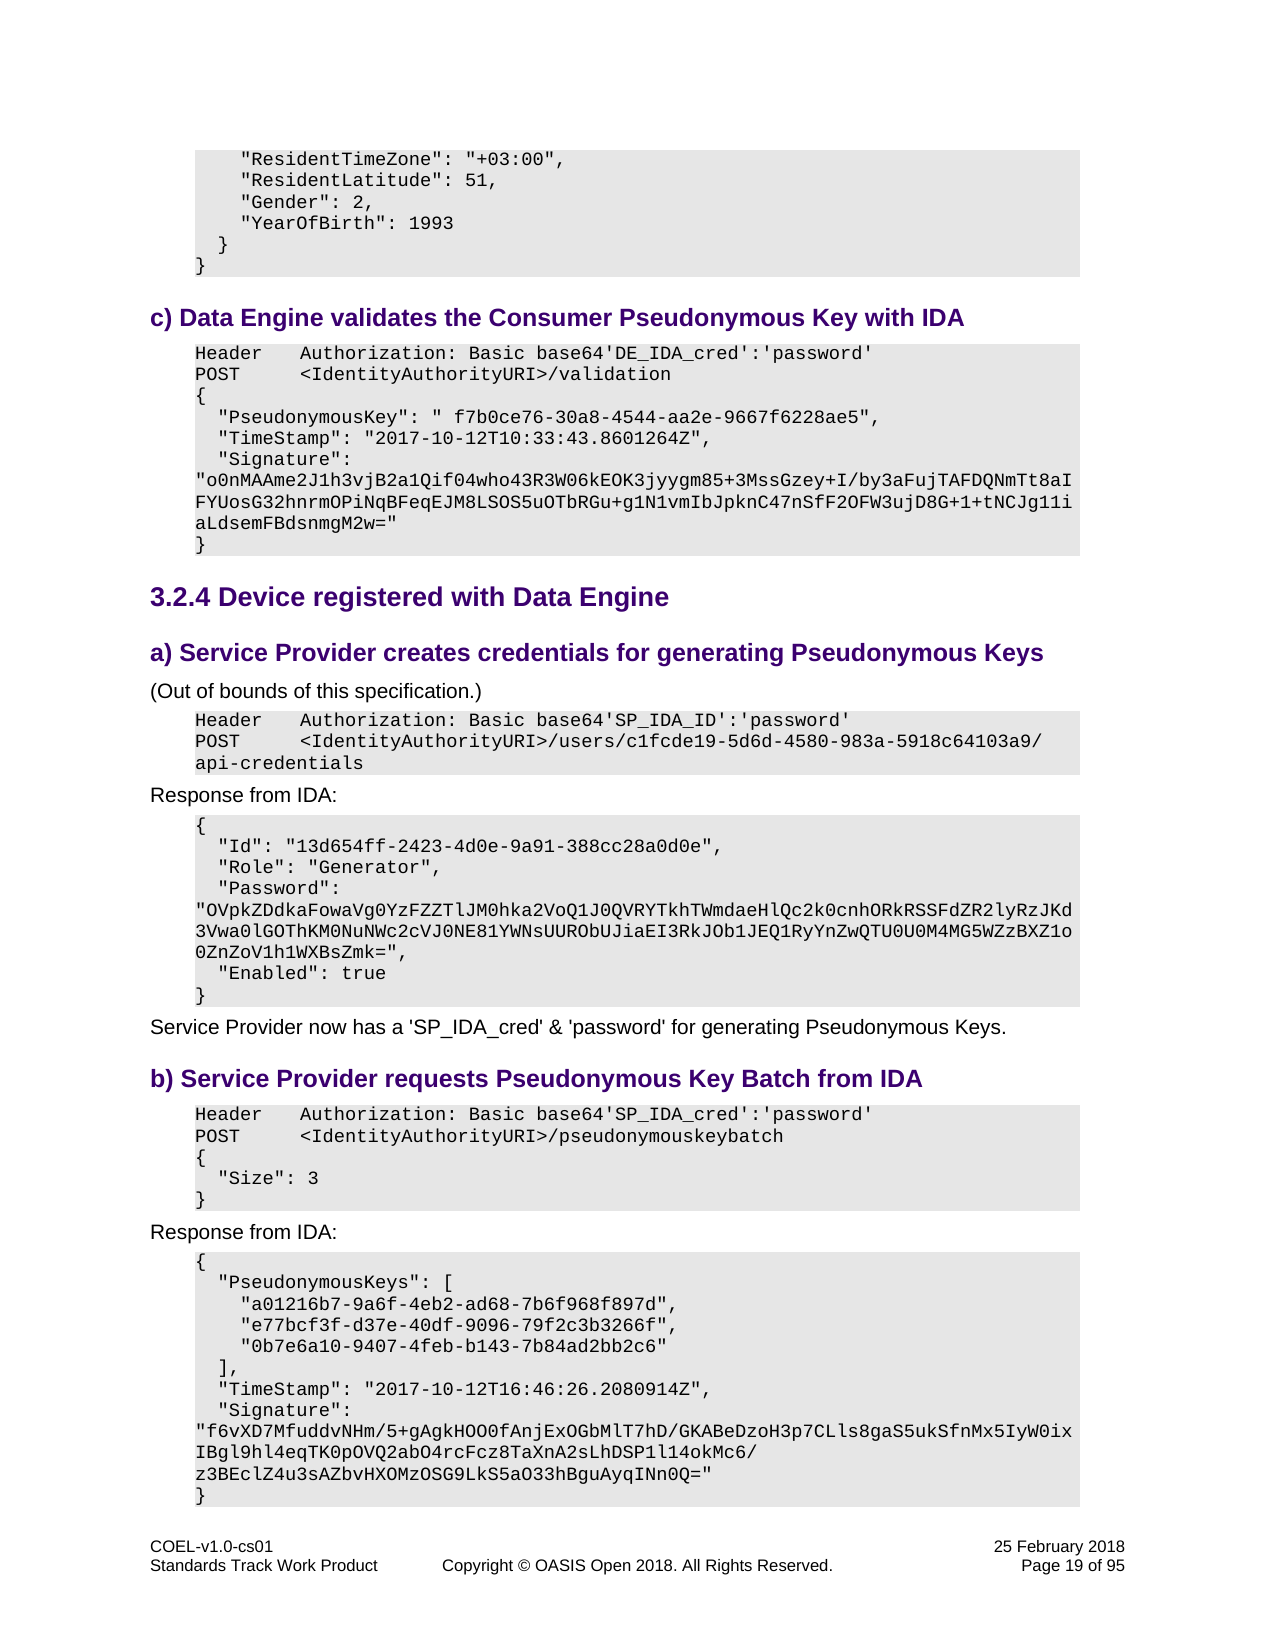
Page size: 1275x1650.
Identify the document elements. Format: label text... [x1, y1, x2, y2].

subtitle Device registered with Data Engine [150, 581, 1125, 612]
text "ResidentLatitude": 51, [195, 171, 1080, 192]
text "Role": "Generator", [195, 858, 1080, 879]
text Response from IDA: [150, 1220, 1125, 1244]
text POST <IdentityAuthorityURI>/users/c1fcde19-5d6d-4580-983a-5918c64103a9/api-credentials [195, 732, 1080, 775]
text { [195, 815, 1080, 837]
text Header Authorization: Basic base64'SP_IDA_cred':'password' [195, 1105, 1080, 1126]
text (Out of bounds of this specification.) [150, 679, 1125, 703]
text } [195, 1486, 1080, 1507]
text "Size": 3 [195, 1169, 1080, 1190]
text POST <IdentityAuthorityURI>/pseudonymouskeybatch [195, 1126, 1080, 1148]
text ], [195, 1358, 1080, 1379]
text "e77bcf3f-d37e-40df-9096-79f2c3b3266f", [195, 1316, 1080, 1337]
text Service Provider now has a 'SP_IDA_cred' & 'password' for generating Pseudonymous Keys. [150, 1015, 1125, 1039]
text "a01216b7-9a6f-4eb2-ad68-7b6f968f897d", [195, 1294, 1080, 1316]
text "TimeStamp": "2017-10-12T16:46:26.2080914Z", [195, 1379, 1080, 1401]
text } [195, 256, 1080, 277]
text POST <IdentityAuthorityURI>/validation [195, 365, 1080, 386]
text "YearOfBirth": 1993 [195, 214, 1080, 235]
text "TimeStamp": "2017-10-12T10:33:43.8601264Z", [195, 429, 1080, 450]
text { [195, 1252, 1080, 1273]
text Header Authorization: Basic base64'DE_IDA_cred':'password' [195, 344, 1080, 365]
text "Gender": 2, [195, 192, 1080, 214]
subtitle c) Data Engine validates the Consumer Pseudonymous Key with IDA [150, 302, 1125, 331]
text } [195, 985, 1080, 1007]
text Response from IDA: [150, 783, 1125, 807]
text "Enabled": true [195, 964, 1080, 985]
text "0b7e6a10-9407-4feb-b143-7b84ad2bb2c6" [195, 1337, 1080, 1358]
text "ResidentTimeZone": "+03:00", [195, 150, 1080, 171]
text "Password": "OVpkZDdkaFowaVg0YzFZZTlJM0hka2VoQ1J0QVRYTkhTWmdaeHlQc2k0cnhORkRSSFdZR2lyRzJKd3Vwa0lGOThKM0NuNWc2cVJ0NE81YWNsUURObUJiaEI3RkJOb1JEQ1RyYnZwQTU0U0M4MG5WZzBXZ1o0ZnZoV1h1WXBsZmk=", [195, 879, 1080, 964]
subtitle b) Service Provider requests Pseudonymous Key Batch from IDA [150, 1064, 1125, 1093]
text { [195, 1148, 1080, 1169]
text "Id": "13d654ff-2423-4d0e-9a91-388cc28a0d0e", [195, 837, 1080, 858]
text { [195, 386, 1080, 407]
text Header Authorization: Basic base64'SP_IDA_ID':'password' [195, 711, 1080, 732]
text "PseudonymousKey": " f7b0ce76-30a8-4544-aa2e-9667f6228ae5", [195, 407, 1080, 429]
text } [195, 535, 1080, 556]
text "PseudonymousKeys": [ [195, 1273, 1080, 1294]
subtitle a) Service Provider creates credentials for generating Pseudonymous Keys [150, 637, 1125, 666]
text } [195, 1190, 1080, 1211]
text "Signature": "f6vXD7MfuddvNHm/5+gAgkHOO0fAnjExOGbMlT7hD/GKABeDzoH3p7CLls8gaS5ukSfnMx5IyW0ixIBgl9hl4eqTK0pOVQ2abO4rcFcz8TaXnA2sLhDSP1l14okMc6/z3BEclZ4u3sAZbvHXOMzOSG9LkS5aO33hBguAyqINn0Q=" [195, 1401, 1080, 1486]
text } [195, 235, 1080, 256]
